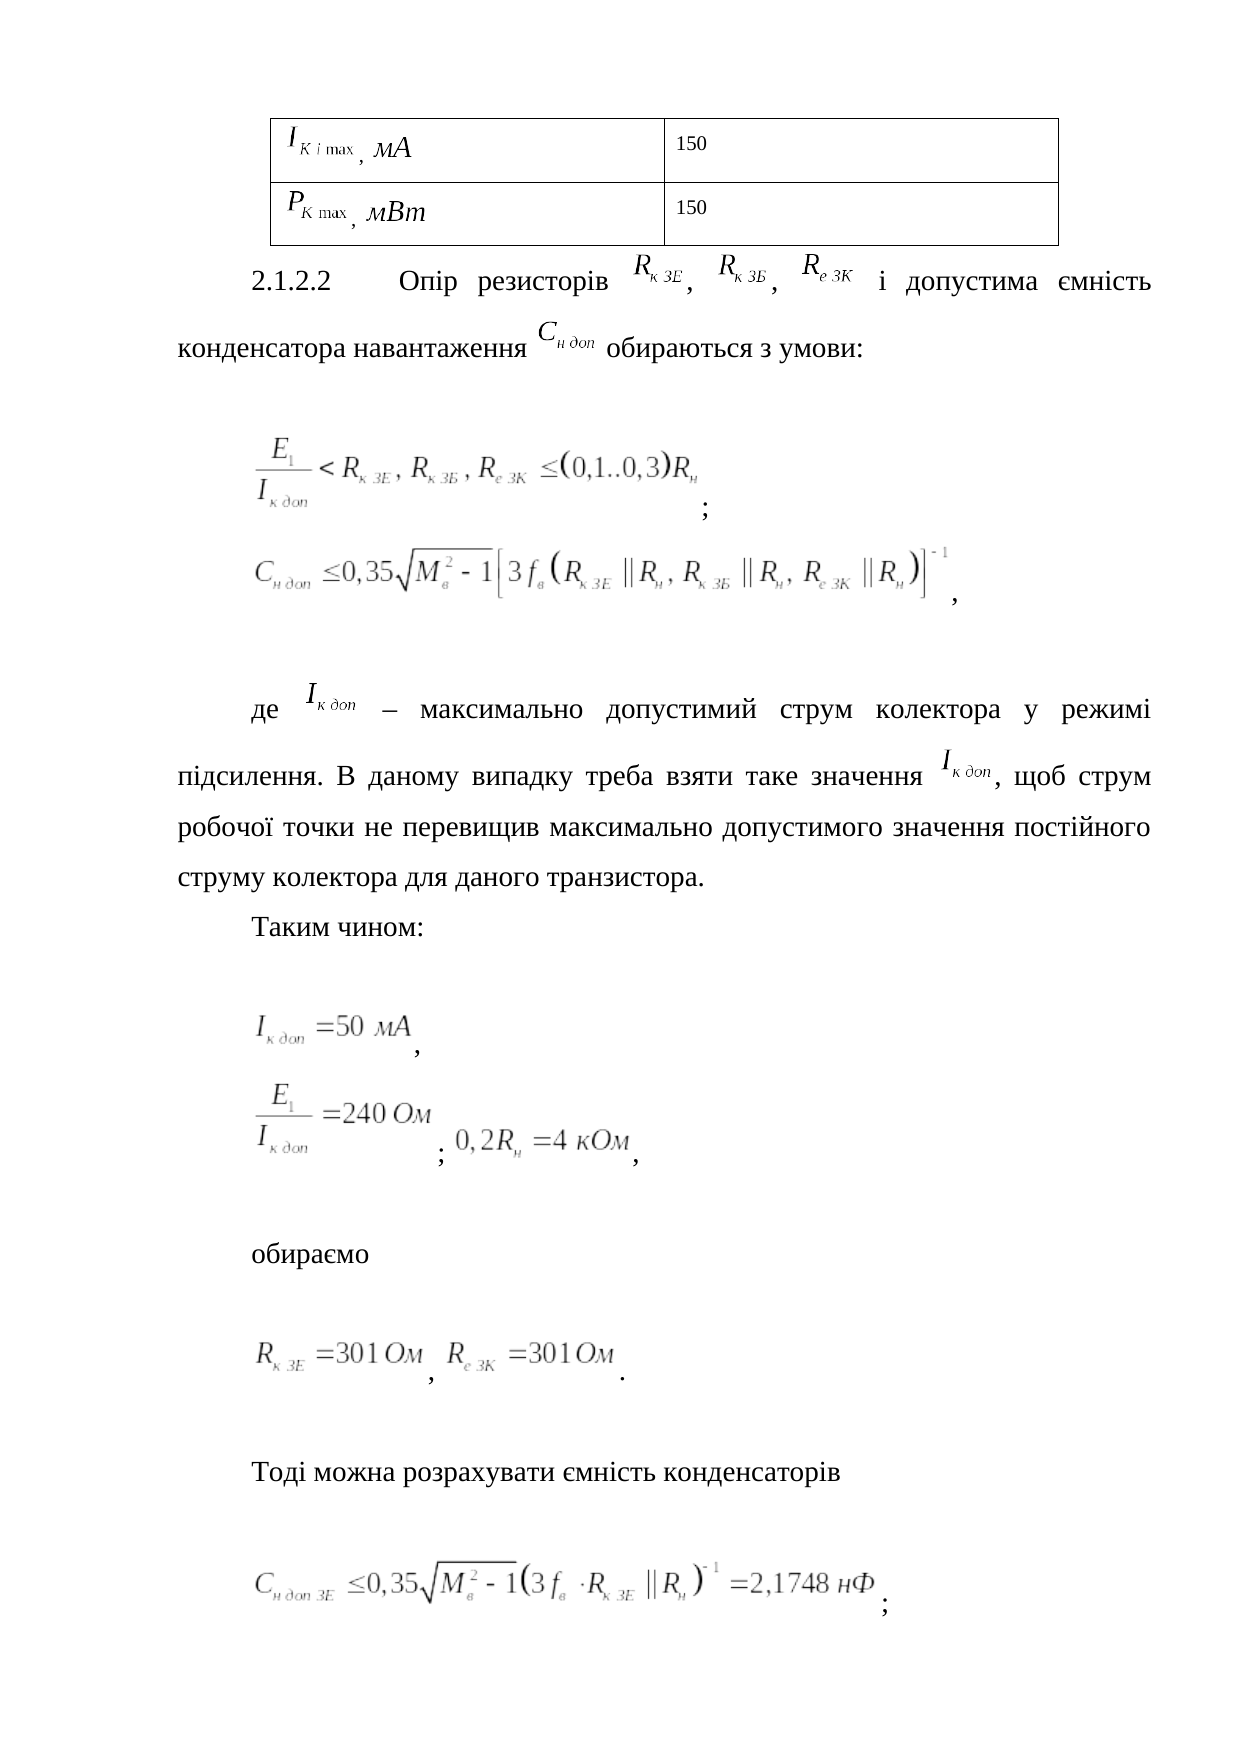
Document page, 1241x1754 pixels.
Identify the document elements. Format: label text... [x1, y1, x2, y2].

text 2.1.2.2 Опір резисторів , , і допустима ємність конденсатора навантаження обираються з умови: [177, 246, 1152, 363]
text де – максимально допустимий струм колектора у режимі підсилення. В даному випадку треба взяти таке значення , щоб струм робочої точки не перевищив максимально допустимого значення постійного струму колектора для даного транзистора. [177, 675, 1152, 892]
text Таким чином: [177, 909, 1152, 943]
table_cell , [271, 119, 664, 182]
text ; , [177, 1077, 1152, 1169]
table_cell , [271, 183, 664, 245]
table_cell 150 [665, 119, 1058, 182]
text , [177, 1010, 1152, 1060]
text Тоді можна розрахувати ємність конденсаторів [177, 1454, 1152, 1487]
text ; [177, 430, 1152, 522]
table_cell 150 [665, 183, 1058, 245]
text ; [177, 1554, 1152, 1618]
text обираємо [177, 1236, 1152, 1269]
text , . [177, 1337, 1152, 1387]
text , [177, 539, 1152, 608]
